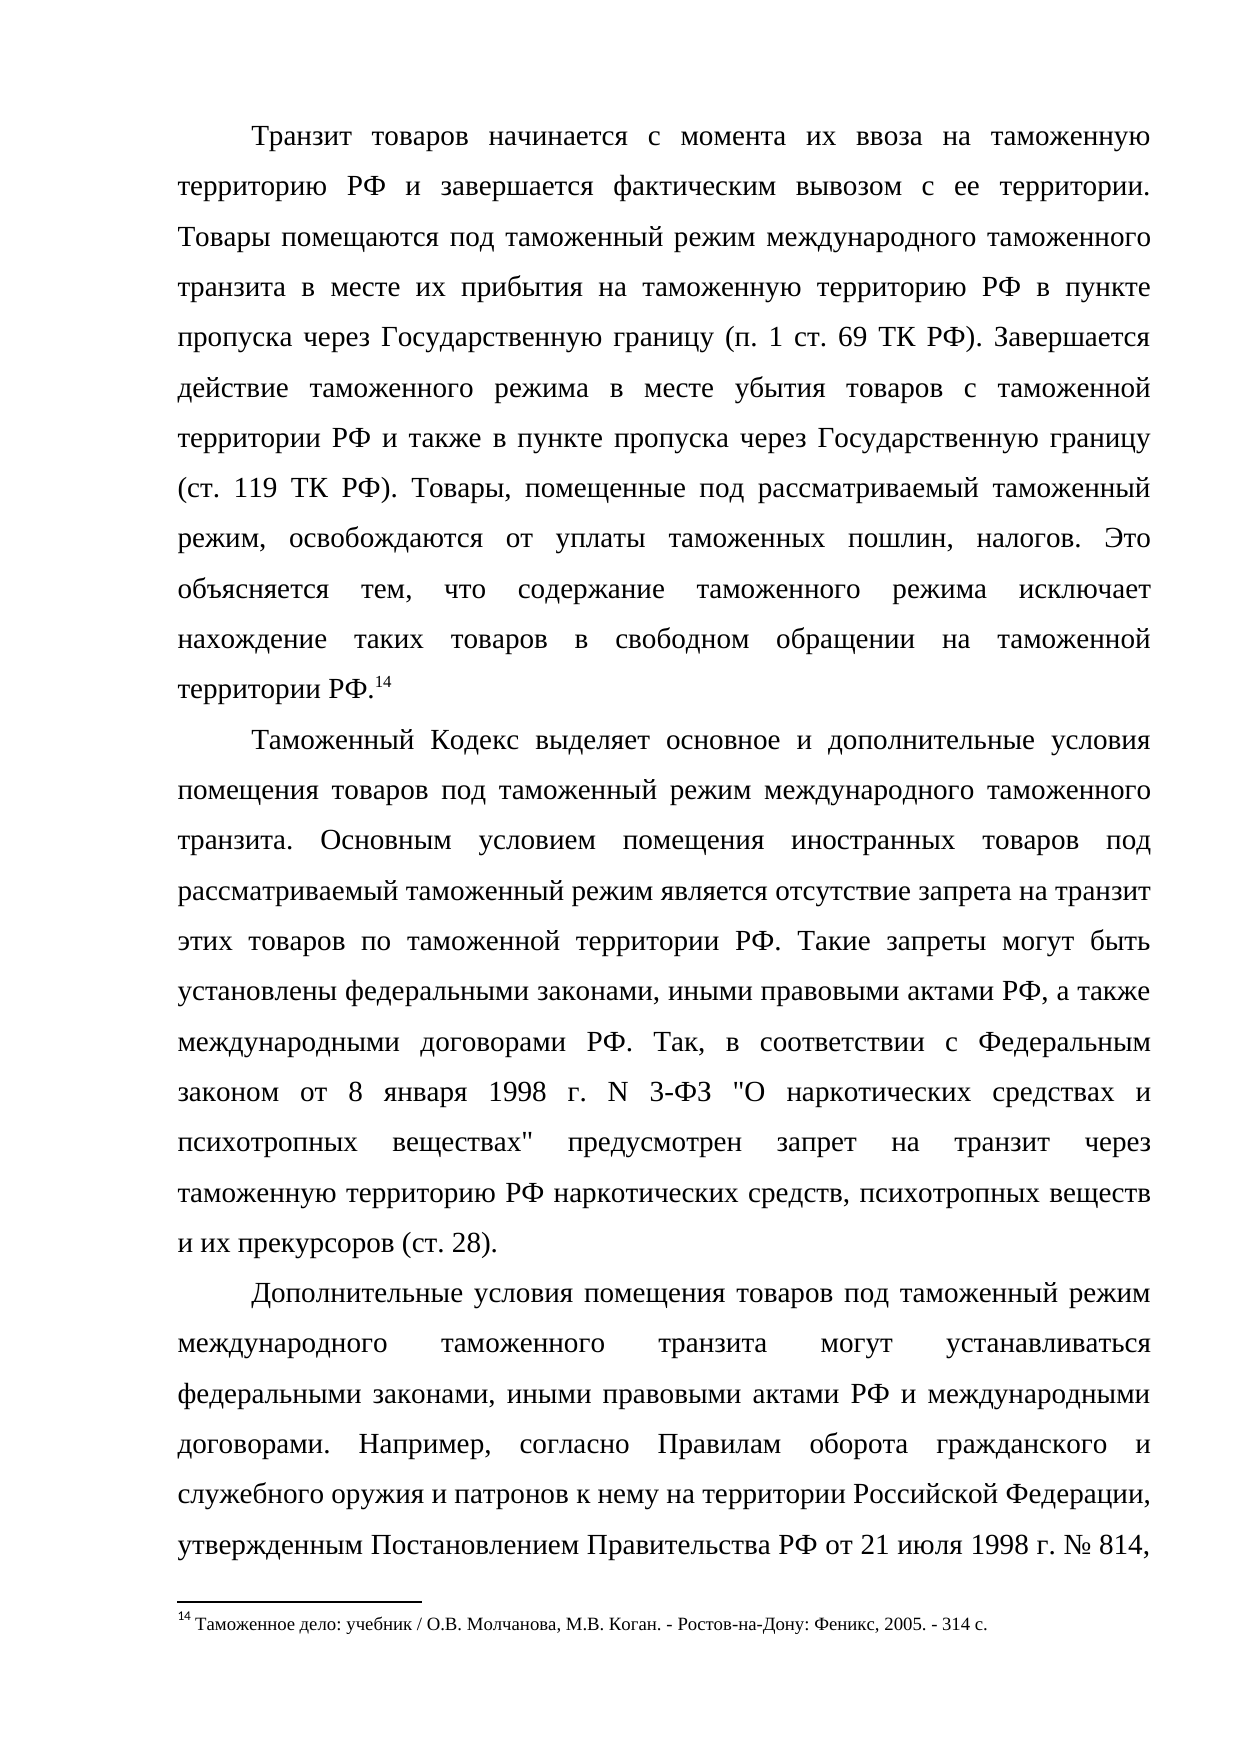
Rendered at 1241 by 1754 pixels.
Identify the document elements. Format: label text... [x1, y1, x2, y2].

text Транзит товаров начинается с момента их ввоза на таможенную территорию РФ и завершается фактическим вывозом с ее территории. Товары помещаются под таможенный режим международного таможенного транзита в месте их прибытия на таможенную территорию РФ в пункте пропуска через Государственную границу (п. 1 ст. 69 ТК РФ). Завершается действие таможенного режима в месте убытия товаров с таможенной территории РФ и также в пункте пропуска через Государственную границу (ст. 119 ТК РФ). Товары, помещенные под рассматриваемый таможенный режим, освобождаются от уплаты таможенных пошлин, налогов. Это объясняется тем, что содержание таможенного режима исключает нахождение таких товаров в свободном обращении на таможенной территории РФ. [177, 118, 1152, 705]
text Таможенный Кодекс выделяет основное и дополнительные условия помещения товаров под таможенный режим международного таможенного транзита. Основным условием помещения иностранных товаров под рассматриваемый таможенный режим является отсутствие запрета на транзит этих товаров по таможенной территории РФ. Такие запреты могут быть установлены федеральными законами, иными правовыми актами РФ, а также международными договорами РФ. Так, в соответствии с Федеральным законом от 8 января 1998 г. N 3-ФЗ "О наркотических средствах и психотропных веществах" предусмотрен запрет на транзит через таможенную территорию РФ наркотических средств, психотропных веществ и их прекурсоров (ст. 28). [177, 722, 1152, 1258]
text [177, 1275, 1152, 1560]
